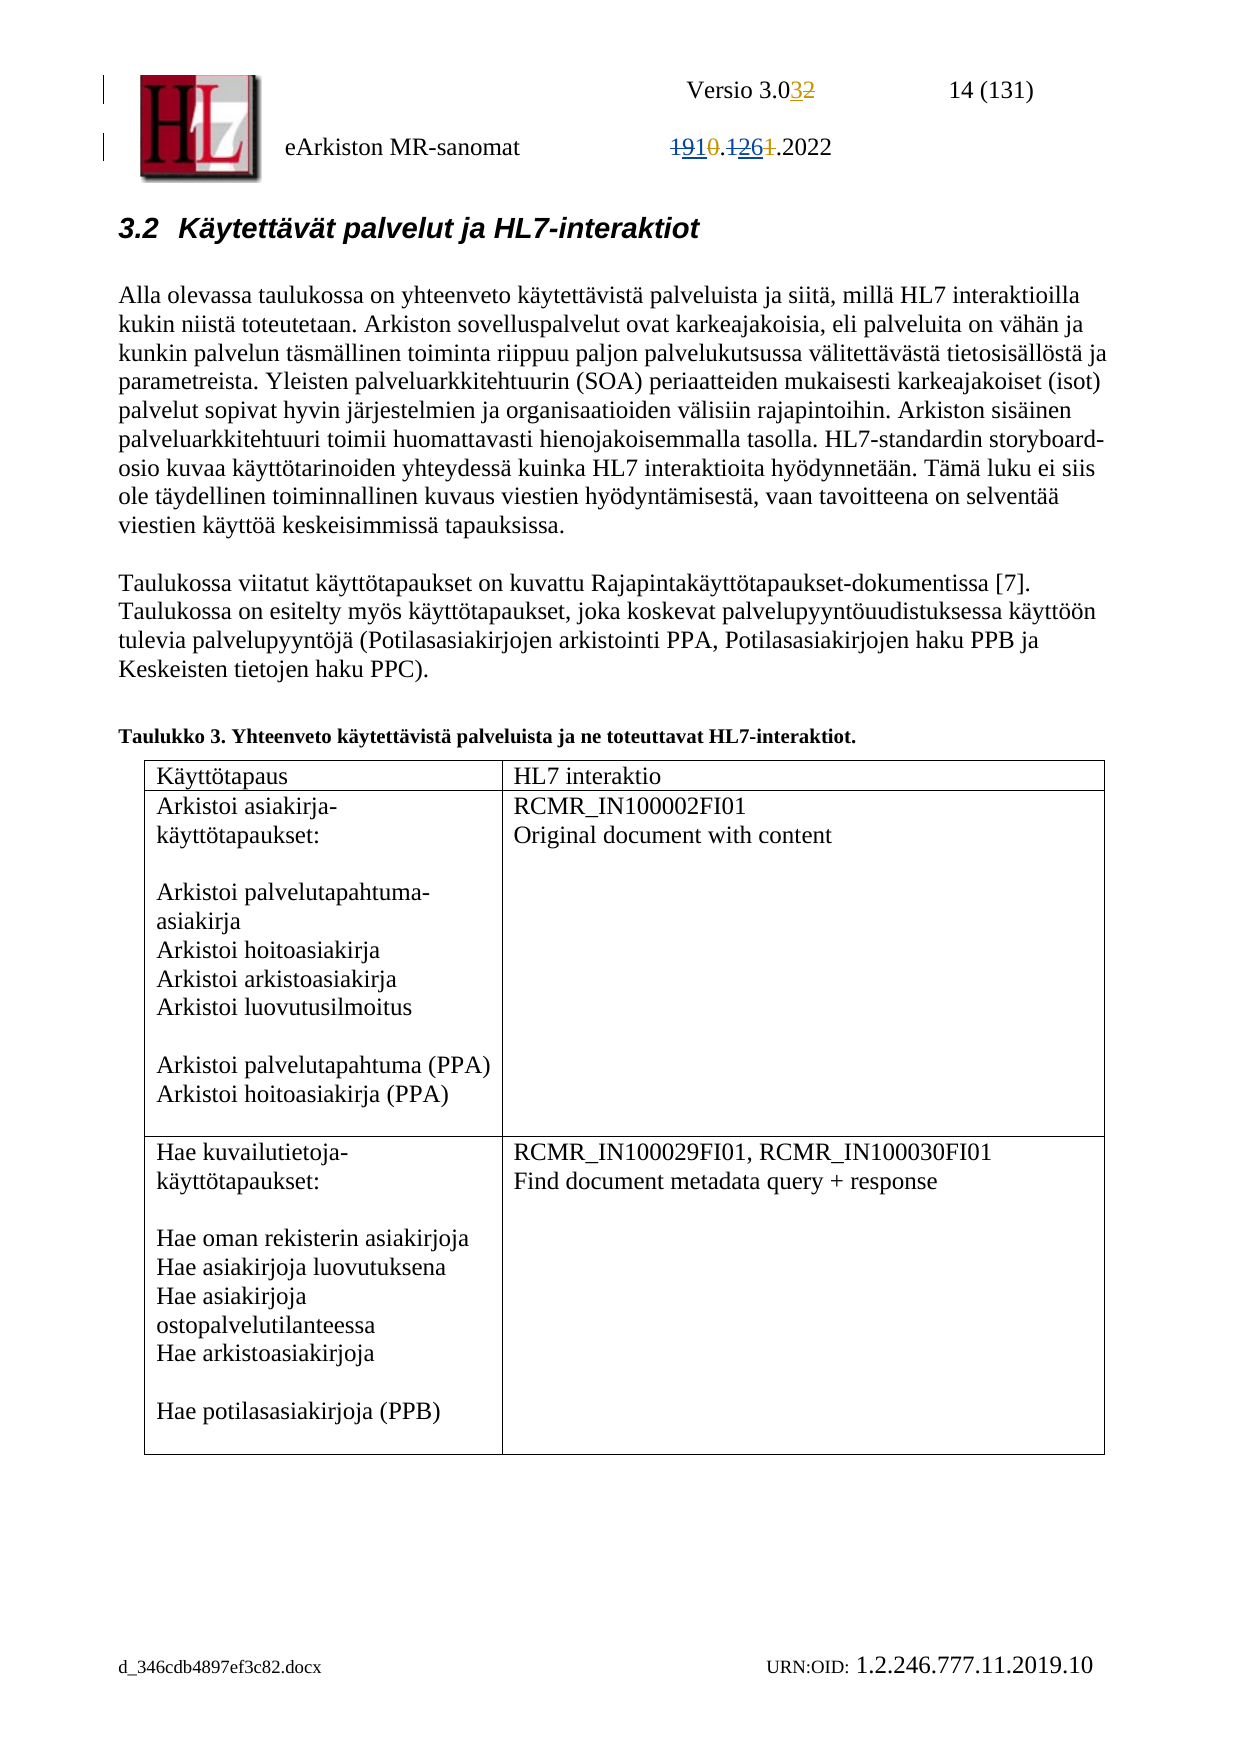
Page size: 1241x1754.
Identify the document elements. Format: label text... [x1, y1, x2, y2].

table_cell Arkistoi asiakirja- käyttötapaukset: Arkistoi palvelutapahtuma-asiakirja Arkistoi hoitoasiakirja Arkistoi arkistoasiakirja Arkistoi luovutusilmoitus Arkistoi palvelutapahtuma (PPA) Arkistoi hoitoasiakirja (PPA) [145, 791, 502, 1136]
picture [140, 75, 263, 183]
table_cell RCMR_IN100002FI01 Original document with content [503, 791, 1104, 1136]
table_header Käyttötapaus [145, 761, 502, 790]
table_cell RCMR_IN100029FI01, RCMR_IN100030FI01 Find document metadata query + response [503, 1137, 1104, 1453]
text Taulukossa viitatut käyttötapaukset on kuvattu Rajapintakäyttötapaukset-dokumentissa [7]. Taulukossa on esitelty myös käyttötapaukset, joka koskevat palvelupyyntöuudistuksessa käyttöön tulevia palvelupyyntöjä (Potilasasiakirjojen arkistointi PPA, Potilasasiakirjojen haku PPB ja Keskeisten tietojen haku PPC). [118, 568, 1122, 683]
table_header HL7 interaktio [503, 761, 1104, 790]
subtitle Käytettävät palvelut ja HL7-interaktiot [118, 212, 1122, 245]
text Taulukko 3. Yhteenveto käytettävistä palveluista ja ne toteuttavat HL7-interaktiot. [118, 724, 1122, 748]
text Alla olevassa taulukossa on yhteenveto käytettävistä palveluista ja siitä, millä HL7 interaktioilla kukin niistä toteutetaan. Arkiston sovelluspalvelut ovat karkeajakoisia, eli palveluita on vähän ja kunkin palvelun täsmällinen toiminta riippuu paljon palvelukutsussa välitettävästä tietosisällöstä ja parametreista. Yleisten palveluarkkitehtuurin (SOA) periaatteiden mukaisesti karkeajakoiset (isot) palvelut sopivat hyvin järjestelmien ja organisaatioiden välisiin rajapintoihin. Arkiston sisäinen palveluarkkitehtuuri toimii huomattavasti hienojakoisemmalla tasolla. HL7-standardin storyboard-osio kuvaa käyttötarinoiden yhteydessä kuinka HL7 interaktioita hyödynnetään. Tämä luku ei siis ole täydellinen toiminnallinen kuvaus viestien hyödyntämisestä, vaan tavoitteena on selventää viestien käyttöä keskeisimmissä tapauksissa. [118, 280, 1122, 539]
table_cell Hae kuvailutietoja-käyttötapaukset: Hae oman rekisterin asiakirjoja Hae asiakirjoja luovutuksena Hae asiakirjoja ostopalvelutilanteessa Hae arkistoasiakirjoja Hae potilasasiakirjoja (PPB) [145, 1137, 502, 1453]
